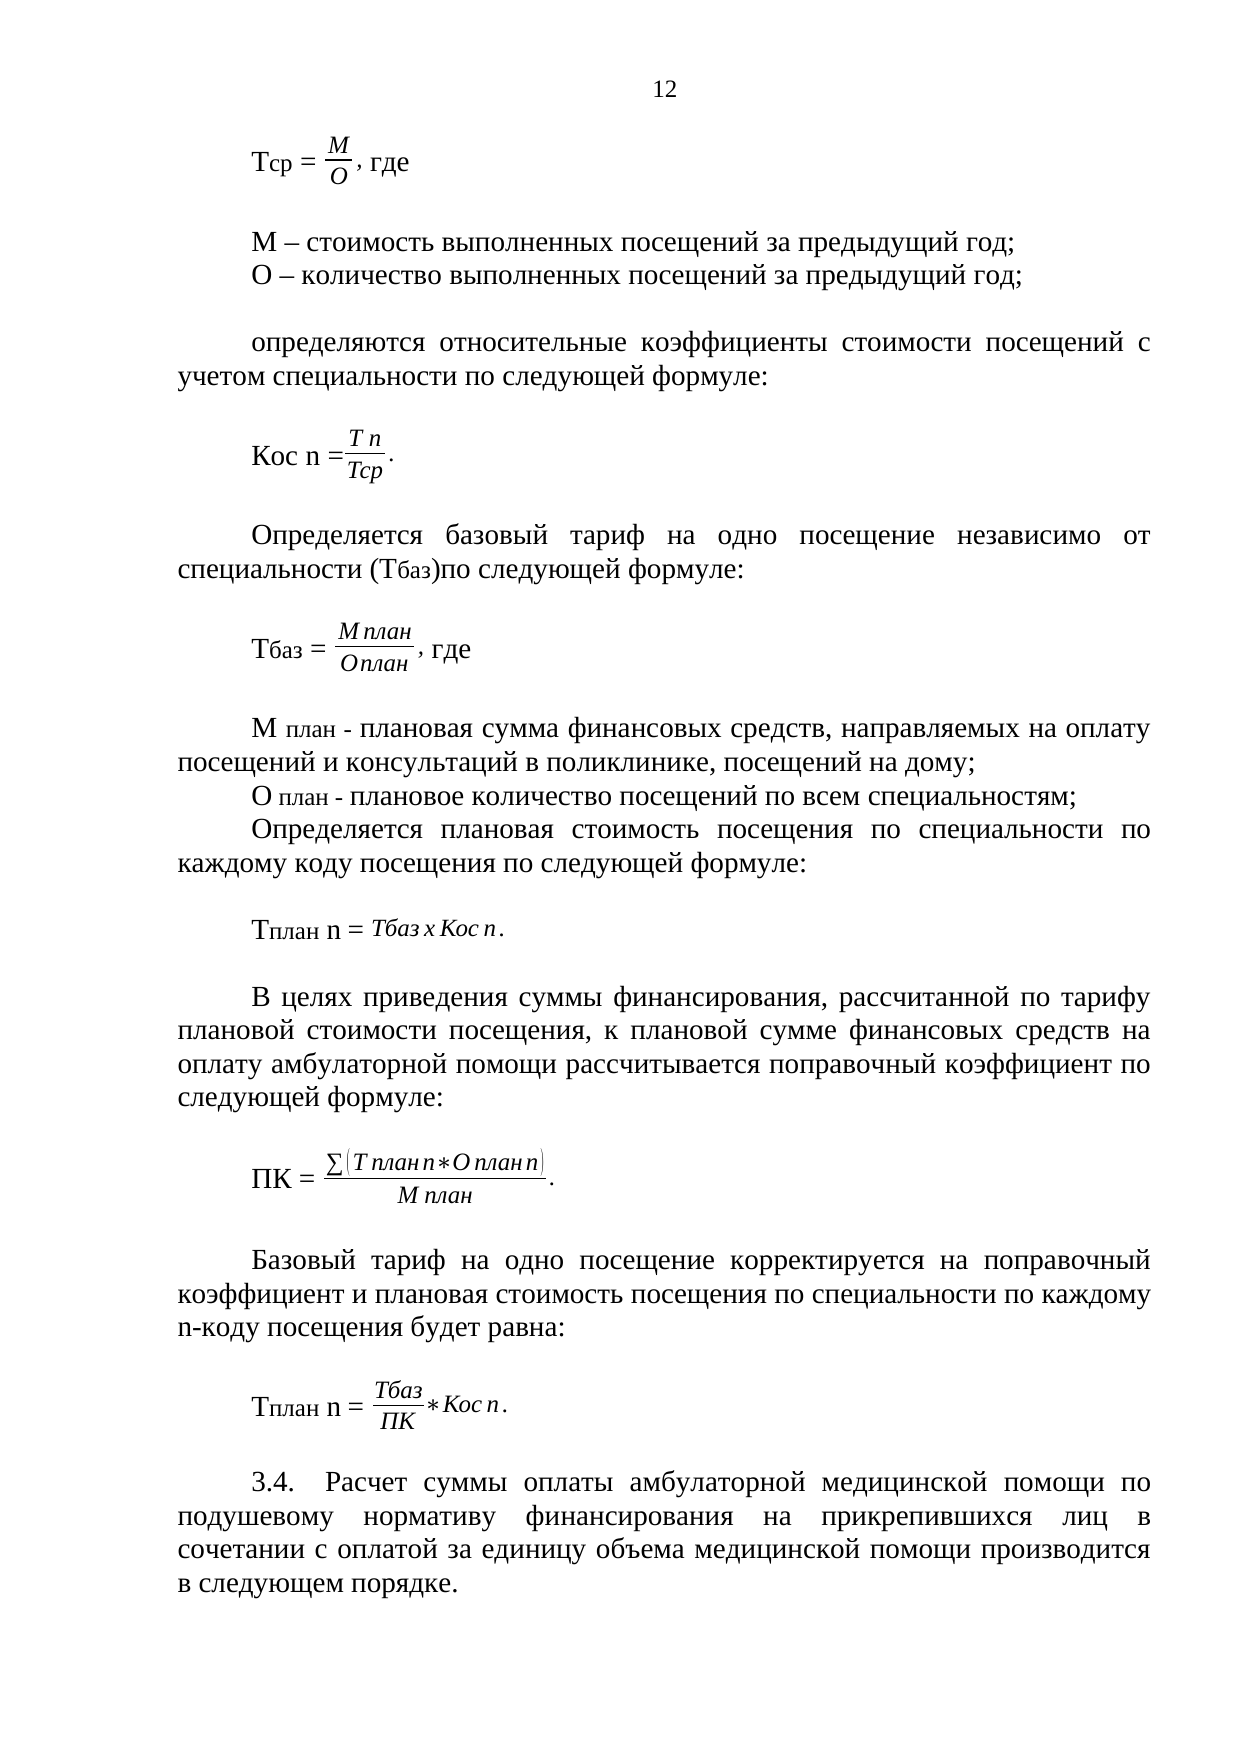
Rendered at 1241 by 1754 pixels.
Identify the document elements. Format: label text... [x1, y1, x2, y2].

text Кос n = [177, 425, 1152, 484]
list Расчет суммы оплаты амбулаторной медицинской помощи по подушевому нормативу финансирования на прикрепившихся лиц в сочетании с оплатой за единицу объема медицинской помощи производится в следующем порядке. [177, 1464, 1152, 1598]
text Определяется плановая стоимость посещения по специальности по каждому коду посещения по следующей формуле: [177, 811, 1152, 878]
text Тплан n = [177, 912, 1152, 945]
text Тср = где [177, 131, 1152, 190]
text Тплан n = [177, 1376, 1152, 1435]
text М план - плановая сумма финансовых средств, направляемых на оплату посещений и консультаций в поликлинике, посещений на дому; [177, 711, 1152, 778]
text Базовый тариф на одно посещение корректируется на поправочный коэффициент и плановая стоимость посещения по специальности по каждому n-коду посещения будет равна: [177, 1242, 1152, 1343]
text Тбаз = где [177, 618, 1152, 677]
text Определяется базовый тариф на одно посещение независимо от специальности (Тбаз)по следующей формуле: [177, 517, 1152, 584]
text M – стоимость выполненных посещений за предыдущий год; [177, 224, 1152, 257]
text O – количество выполненных посещений за предыдущий год; [177, 257, 1152, 291]
text О план - плановое количество посещений по всем специальностям; [177, 778, 1152, 811]
text ПК = [177, 1147, 1152, 1209]
text определяются относительные коэффициенты стоимости посещений с учетом специальности по следующей формуле: [177, 324, 1152, 391]
text В целях приведения суммы финансирования, рассчитанной по тарифу плановой стоимости посещения, к плановой сумме финансовых средств на оплату амбулаторной помощи рассчитывается поправочный коэффициент по следующей формуле: [177, 979, 1152, 1113]
